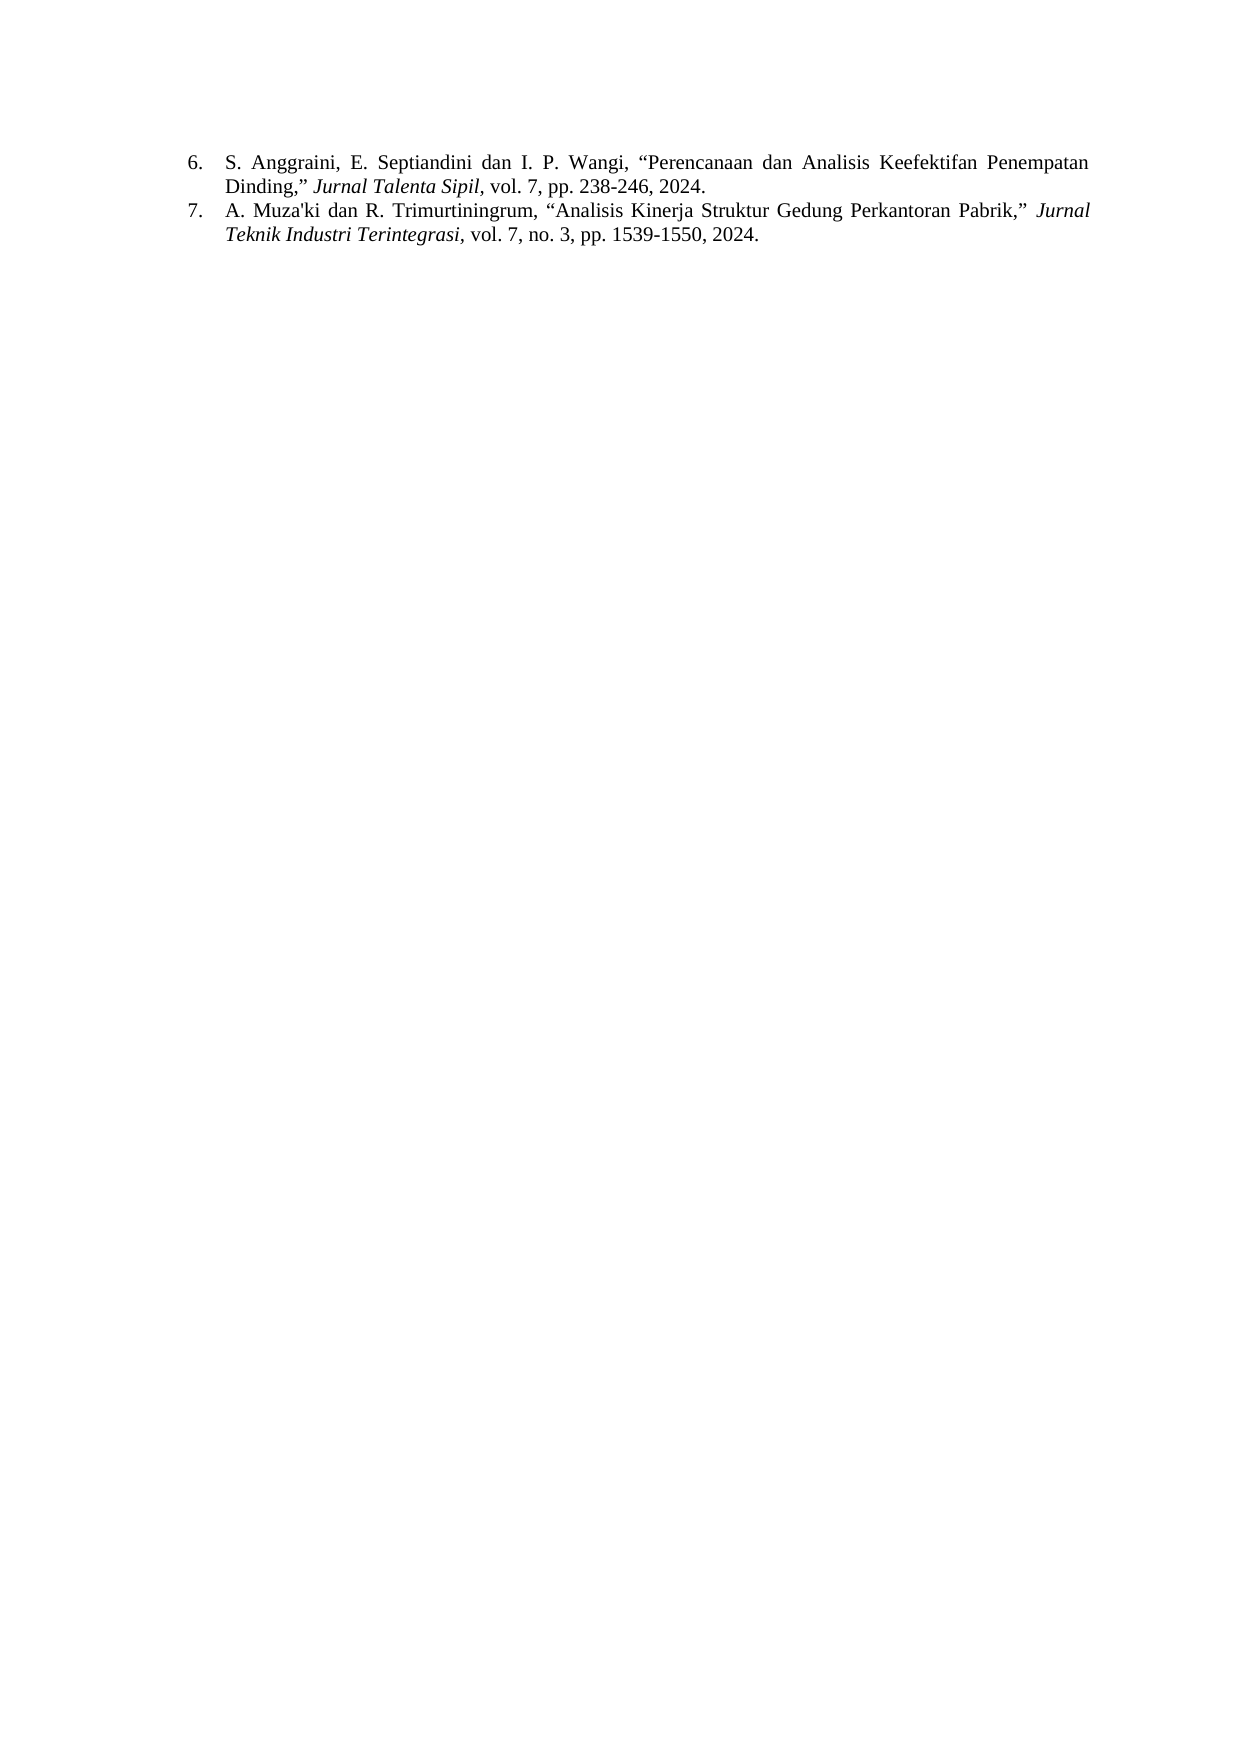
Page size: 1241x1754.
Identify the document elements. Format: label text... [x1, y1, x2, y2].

list S. Anggraini, E. Septiandini dan I. P. Wangi, “Perencanaan dan Analisis Keefektifan Penempatan Dinding,” Jurnal Talenta Sipil, vol. 7, pp. 238-246, 2024. [187, 150, 1090, 198]
list A. Muza'ki dan R. Trimurtiningrum, “Analisis Kinerja Struktur Gedung Perkantoran Pabrik,” Jurnal Teknik Industri Terintegrasi, vol. 7, no. 3, pp. 1539-1550, 2024. [187, 198, 1090, 246]
